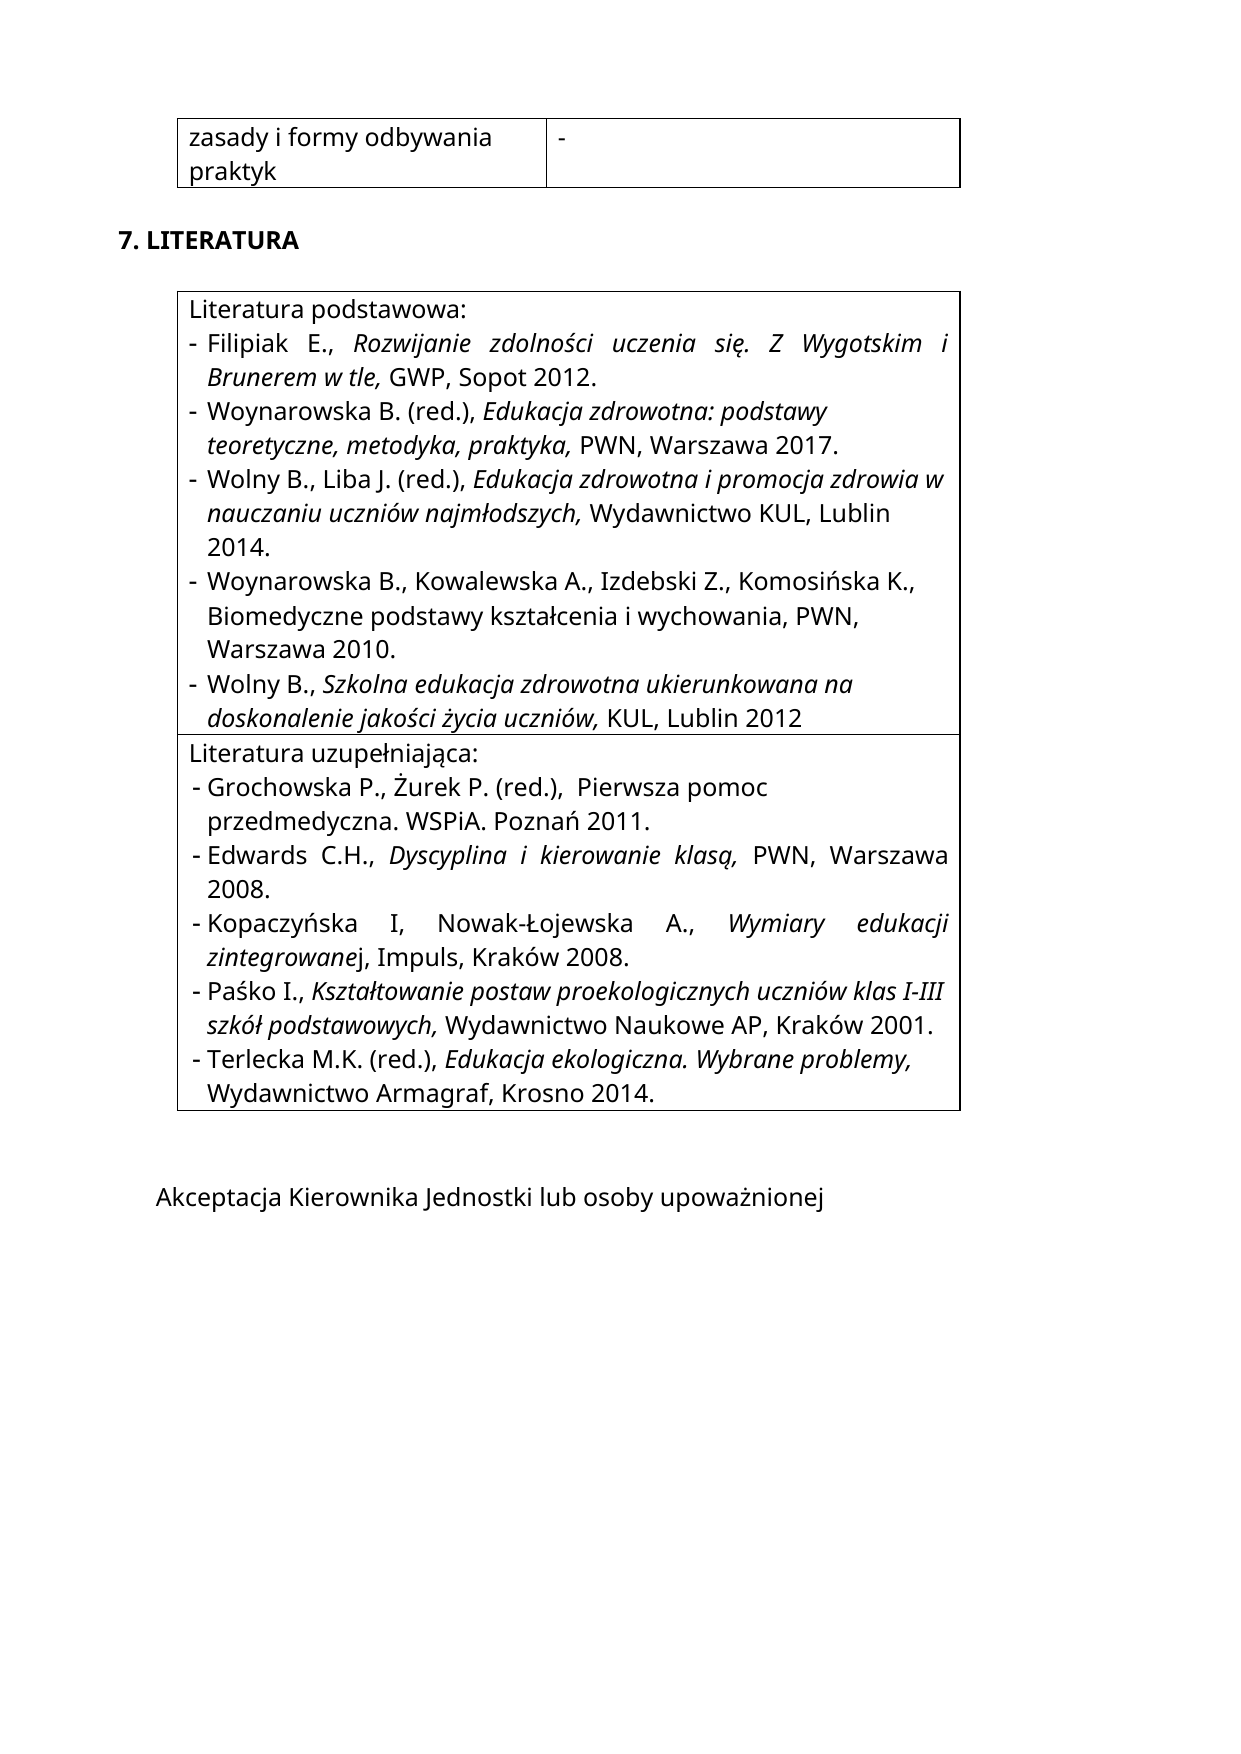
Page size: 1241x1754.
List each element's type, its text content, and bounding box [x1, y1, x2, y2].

text Akceptacja Kierownika Jednostki lub osoby upoważnionej [156, 1179, 1122, 1213]
table_cell zasady i formy odbywania praktyk [178, 119, 546, 187]
text 7. LITERATURA [118, 222, 1122, 256]
table_header Literatura podstawowa: Filipiak E., Rozwijanie zdolności uczenia się. Z Wygotskim i Brunerem w tle, GWP, Sopot 2012. Woynarowska B. (red.), Edukacja zdrowotna: podstawy teoretyczne, metodyka, praktyka, PWN, Warszawa 2017. Wolny B., Liba J. (red.), Edukacja zdrowotna i promocja zdrowia w nauczaniu uczniów najmłodszych, Wydawnictwo KUL, Lublin 2014. Woynarowska B., Kowalewska A., Izdebski Z., Komosińska K., Biomedyczne podstawy kształcenia i wychowania, PWN, Warszawa 2010. Wolny B., Szkolna edukacja zdrowotna ukierunkowana na doskonalenie jakości życia uczniów, KUL, Lublin 2012 [178, 292, 959, 734]
table_cell - [547, 119, 959, 187]
table_cell Literatura uzupełniająca: Grochowska P., Żurek P. (red.), Pierwsza pomoc przedmedyczna. WSPiA. Poznań 2011. Edwards C.H., Dyscyplina i kierowanie klasą, PWN, Warszawa 2008. Kopaczyńska I, Nowak-Łojewska A., Wymiary edukacji zintegrowanej, Impuls, Kraków 2008. Paśko I., Kształtowanie postaw proekologicznych uczniów klas I-III szkół podstawowych, Wydawnictwo Naukowe AP, Kraków 2001. Terlecka M.K. (red.), Edukacja ekologiczna. Wybrane problemy, Wydawnictwo Armagraf, Krosno 2014. [178, 735, 959, 1110]
